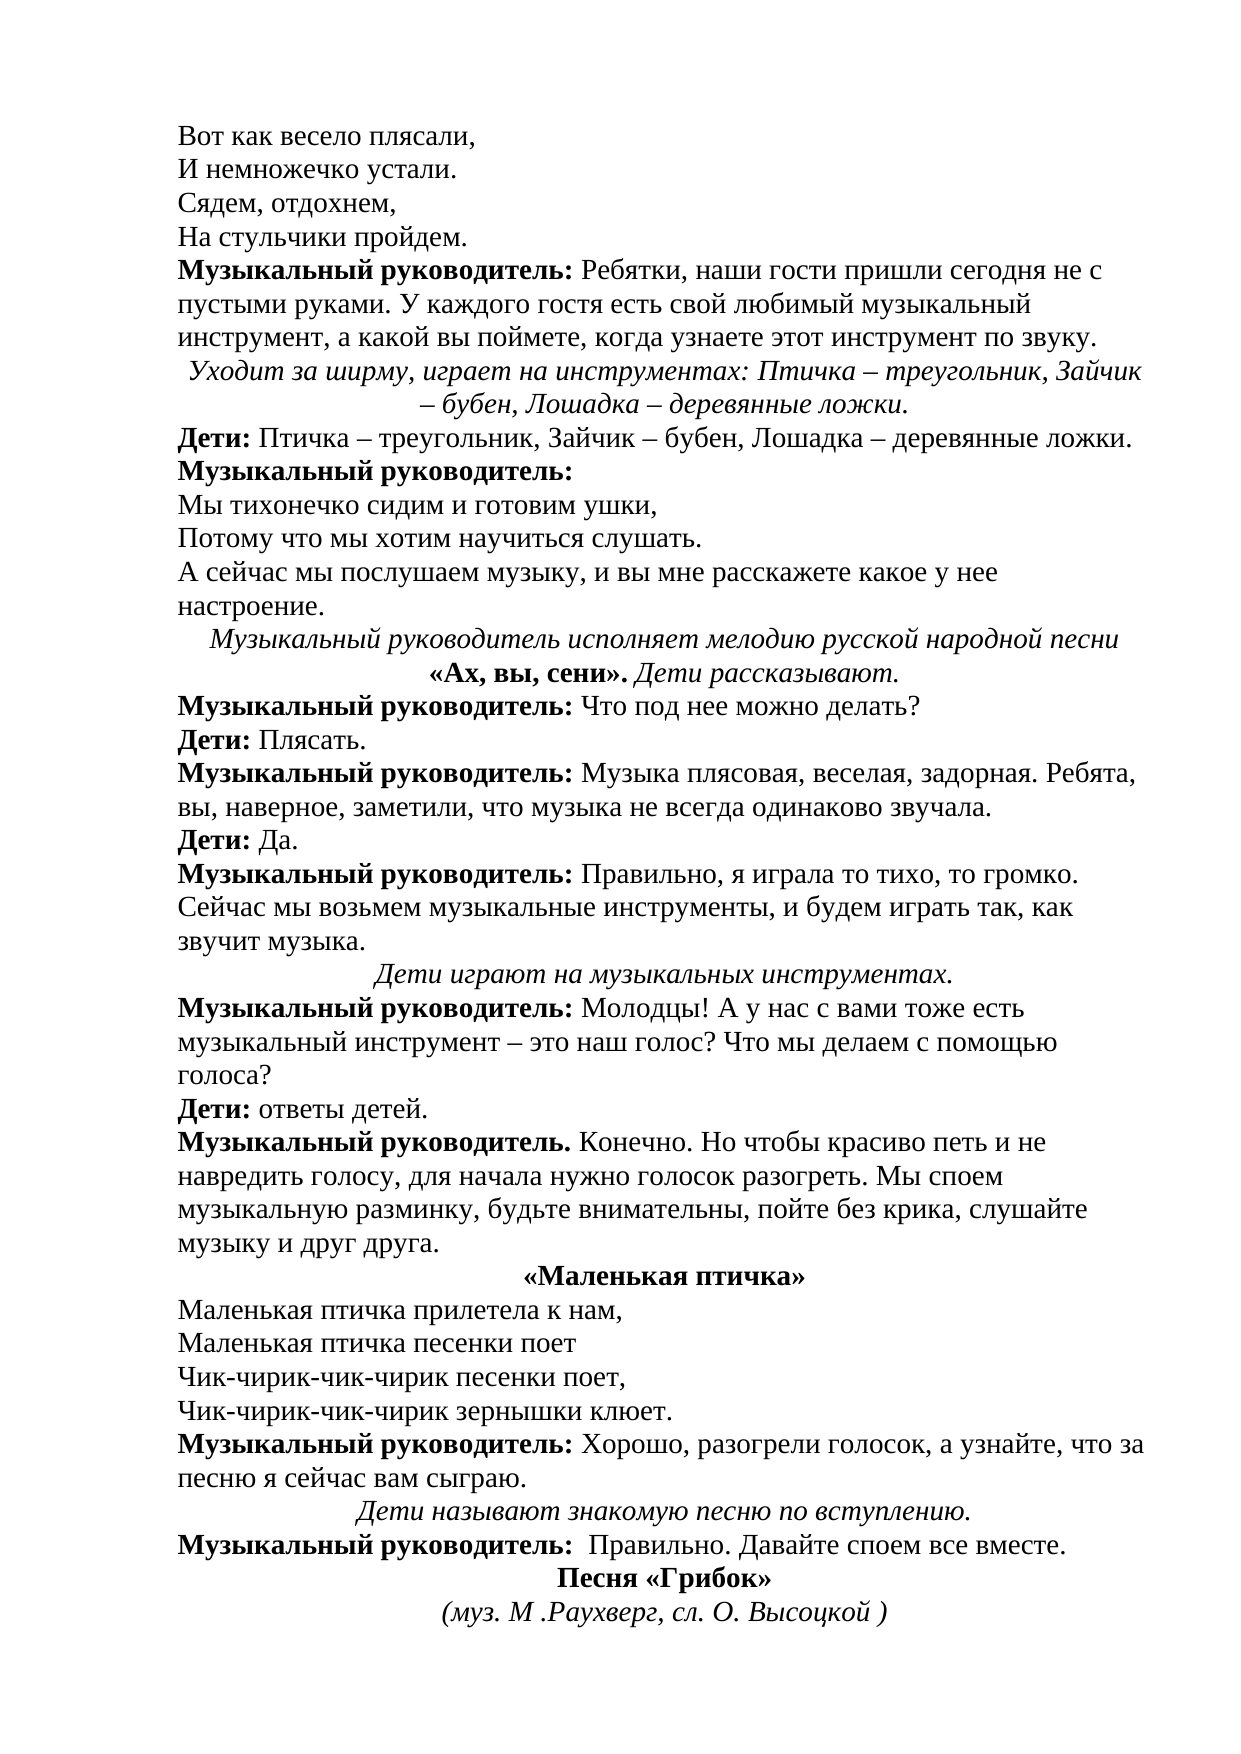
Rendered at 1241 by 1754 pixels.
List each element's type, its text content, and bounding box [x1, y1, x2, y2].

text «Маленькая птичка» [177, 1258, 1152, 1292]
text Песня «Грибок» [177, 1560, 1152, 1594]
text Уходит за ширму, играет на инструментах: Птичка – треугольник, Зайчик – бубен, Лошадка – деревянные ложки. [177, 353, 1152, 420]
text А сейчас мы послушаем музыку, и вы мне расскажете какое у нее настроение. [177, 554, 1152, 621]
text Вот как весело плясали, И немножечко устали. Сядем, отдохнем, На стульчики пройдем. [177, 118, 1152, 252]
text Дети: Да. [177, 822, 1152, 856]
text «Ах, вы, сени». Дети рассказывают. [177, 655, 1152, 688]
text Музыкальный руководитель: Молодцы! А у нас с вами тоже есть музыкальный инструмент – это наш голос? Что мы делаем с помощью голоса? [177, 990, 1152, 1091]
text Музыкальный руководитель: Хорошо, разогрели голосок, а узнайте, что за песню я сейчас вам сыграю. [177, 1426, 1152, 1493]
text Музыкальный руководитель: Что под нее можно делать? [177, 688, 1152, 722]
text Маленькая птичка прилетела к нам, [177, 1292, 1152, 1326]
text Чик-чирик-чик-чирик песенки поет, [177, 1359, 1152, 1393]
text Музыкальный руководитель исполняет мелодию русской народной песни [177, 621, 1152, 655]
text Чик-чирик-чик-чирик зернышки клюет. [177, 1393, 1152, 1426]
text Музыкальный руководитель: Музыка плясовая, веселая, задорная. Ребята, вы, наверное, заметили, что музыка не всегда одинаково звучала. [177, 755, 1152, 822]
text Маленькая птичка песенки поет [177, 1326, 1152, 1359]
text (муз. М .Раухверг, сл. О. Высоцкой ) [177, 1594, 1152, 1627]
text Дети играют на музыкальных инструментах. [177, 957, 1152, 990]
text Музыкальный руководитель: Правильно, я играла то тихо, то громко. Сейчас мы возьмем музыкальные инструменты, и будем играть так, как звучит музыка. [177, 856, 1152, 957]
text Дети: Птичка – треугольник, Зайчик – бубен, Лошадка – деревянные ложки. [177, 420, 1152, 453]
text Музыкальный руководитель: [177, 453, 1152, 487]
text Дети: Плясать. [177, 722, 1152, 755]
text Музыкальный руководитель: Правильно. Давайте споем все вместе. [177, 1527, 1152, 1560]
text Дети: ответы детей. [177, 1091, 1152, 1124]
text Дети называют знакомую песню по вступлению. [177, 1493, 1152, 1527]
text Музыкальный руководитель. Конечно. Но чтобы красиво петь и не навредить голосу, для начала нужно голосок разогреть. Мы споем музыкальную разминку, будьте внимательны, пойте без крика, слушайте музыку и друг друга. [177, 1124, 1152, 1258]
text Музыкальный руководитель: Ребятки, наши гости пришли сегодня не с пустыми руками. У каждого гостя есть свой любимый музыкальный инструмент, а какой вы поймете, когда узнаете этот инструмент по звуку. [177, 252, 1152, 353]
text Мы тихонечко сидим и готовим ушки, Потому что мы хотим научиться слушать. [177, 487, 1152, 554]
